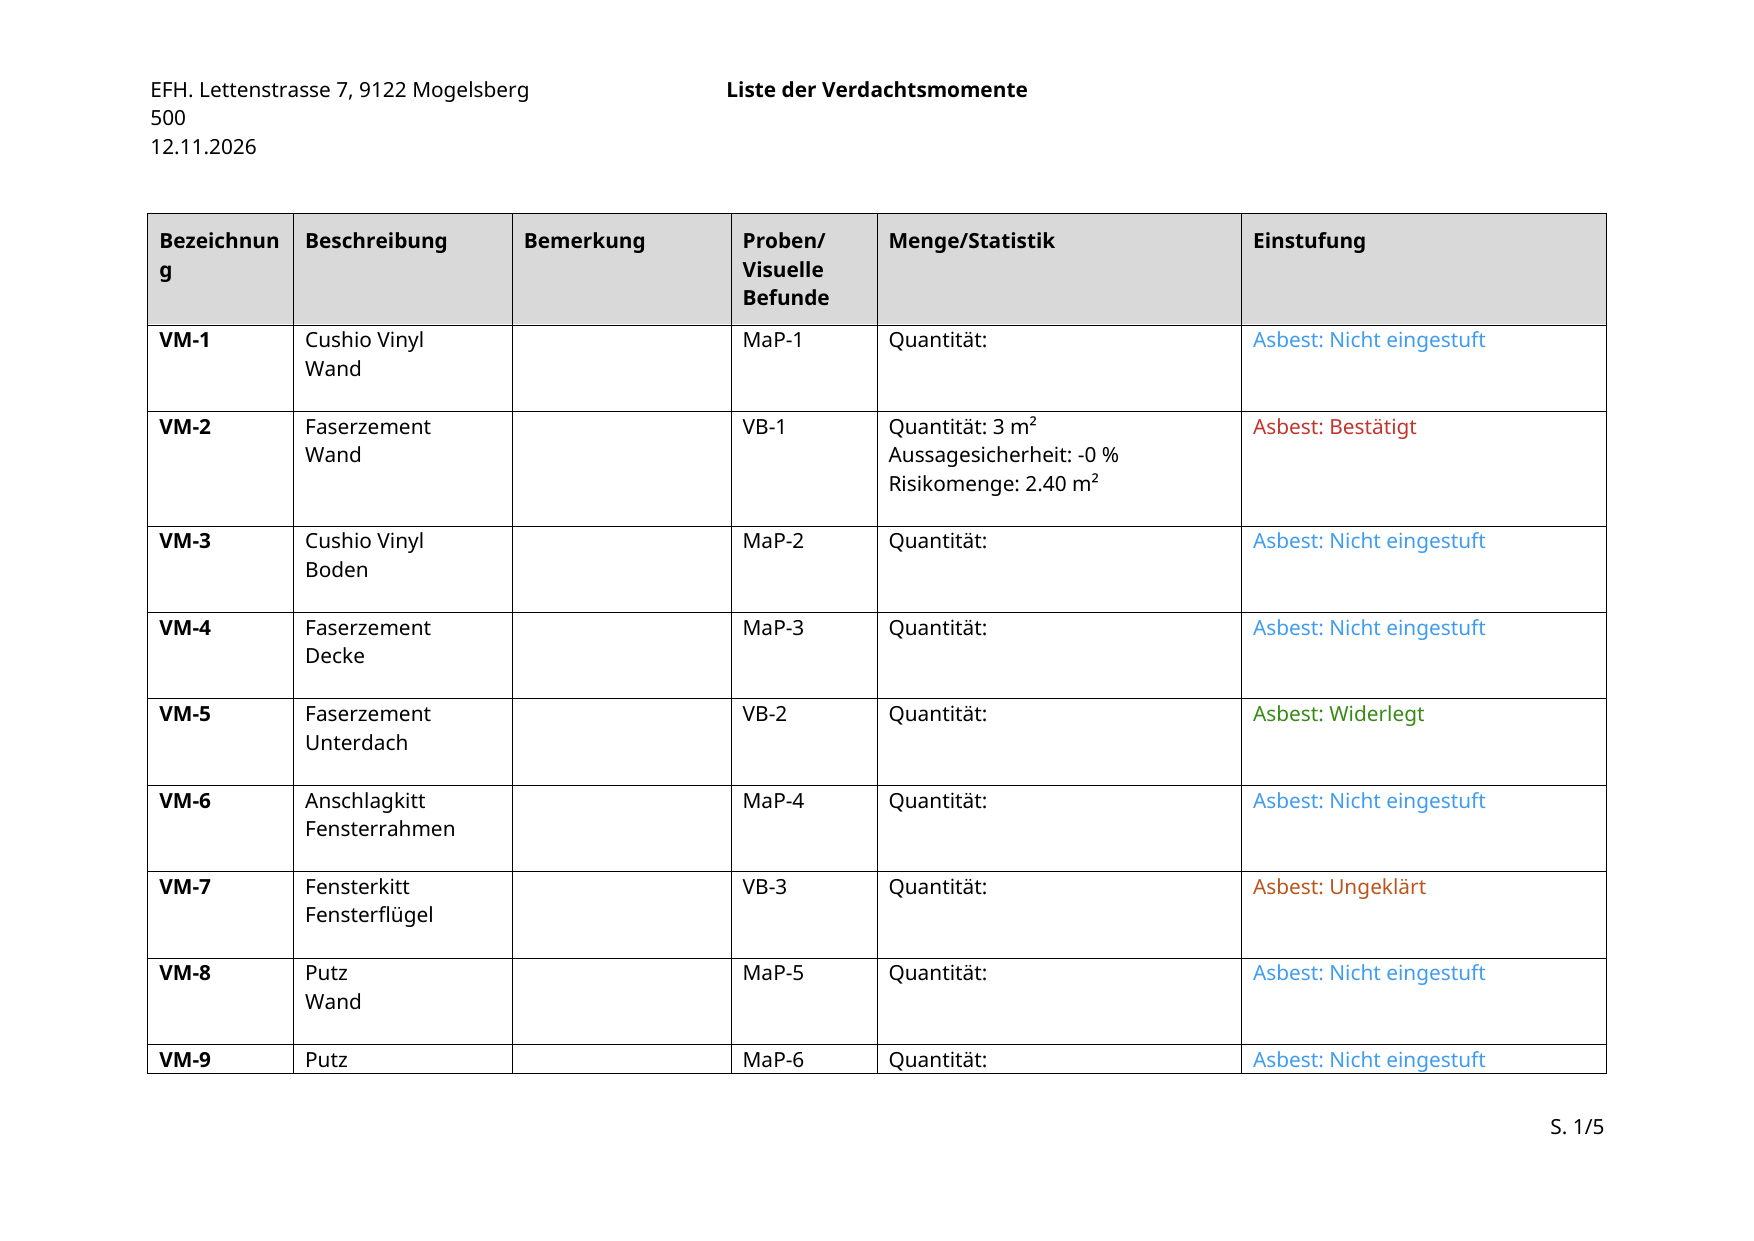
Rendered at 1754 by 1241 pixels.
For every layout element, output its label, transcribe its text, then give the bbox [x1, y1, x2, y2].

table_cell MaP-6 [732, 1045, 877, 1073]
table_cell MaP-5 [732, 959, 877, 1044]
table_cell Quantität: [878, 527, 1241, 612]
table_header Proben/Visuelle Befunde [732, 214, 877, 324]
table_cell [513, 786, 731, 871]
table_cell [513, 326, 731, 411]
table_cell Quantität: 3 m² Aussagesicherheit: -0 % Risikomenge: 2.40 m² [878, 412, 1241, 526]
table_cell Faserzement Wand [294, 412, 512, 526]
table_cell Quantität: [878, 613, 1241, 698]
table_cell Asbest: Nicht eingestuft [1242, 613, 1606, 698]
table_cell [513, 1045, 731, 1073]
table_cell Asbest: Nicht eingestuft [1242, 786, 1606, 871]
table_cell Cushio Vinyl Boden [294, 527, 512, 612]
table_cell Cushio Vinyl Wand [294, 326, 512, 411]
table_cell VM-9 [148, 1045, 293, 1073]
table_cell VB-3 [732, 872, 877, 957]
table_cell MaP-3 [732, 613, 877, 698]
table_cell Faserzement Unterdach [294, 699, 512, 785]
table_cell [513, 959, 731, 1044]
table_cell VB-1 [732, 412, 877, 526]
table_header Beschreibung [294, 214, 512, 324]
table_header Einstufung [1242, 214, 1606, 324]
table_cell VM-2 [148, 412, 293, 526]
table_cell Putz Decke [294, 1045, 512, 1073]
table_cell Putz Wand [294, 959, 512, 1044]
table_cell Quantität: [878, 786, 1241, 871]
table_cell Asbest: Nicht eingestuft [1242, 1045, 1606, 1073]
table_cell Asbest: Nicht eingestuft [1242, 959, 1606, 1044]
table_cell Asbest: Nicht eingestuft [1242, 326, 1606, 411]
table_cell VB-2 [732, 699, 877, 785]
table_cell [513, 613, 731, 698]
table_cell Asbest: Ungeklärt [1242, 872, 1606, 957]
table_cell Quantität: [878, 699, 1241, 785]
table_cell Faserzement Decke [294, 613, 512, 698]
table_cell VM-6 [148, 786, 293, 871]
table_cell [513, 412, 731, 526]
table_header Menge/Statistik [878, 214, 1241, 324]
table_cell Quantität: [878, 872, 1241, 957]
table_header Bezeichnung [148, 214, 293, 324]
table_cell [513, 527, 731, 612]
table_cell [513, 872, 731, 957]
table_cell VM-4 [148, 613, 293, 698]
table_cell Asbest: Nicht eingestuft [1242, 527, 1606, 612]
table_cell Asbest: Widerlegt [1242, 699, 1606, 785]
table_header Bemerkung [513, 214, 731, 324]
table_cell Asbest: Bestätigt [1242, 412, 1606, 526]
table_cell VM-7 [148, 872, 293, 957]
table_cell VM-5 [148, 699, 293, 785]
table_cell VM-1 [148, 326, 293, 411]
table_cell MaP-1 [732, 326, 877, 411]
table_cell Anschlagkitt Fensterrahmen [294, 786, 512, 871]
table_cell Quantität: [878, 326, 1241, 411]
table_cell MaP-2 [732, 527, 877, 612]
table_cell VM-3 [148, 527, 293, 612]
table_cell Quantität: [878, 959, 1241, 1044]
table_cell MaP-4 [732, 786, 877, 871]
table_cell VM-8 [148, 959, 293, 1044]
table_cell Quantität: [878, 1045, 1241, 1073]
table_cell Fensterkitt Fensterflügel [294, 872, 512, 957]
table_cell [513, 699, 731, 785]
